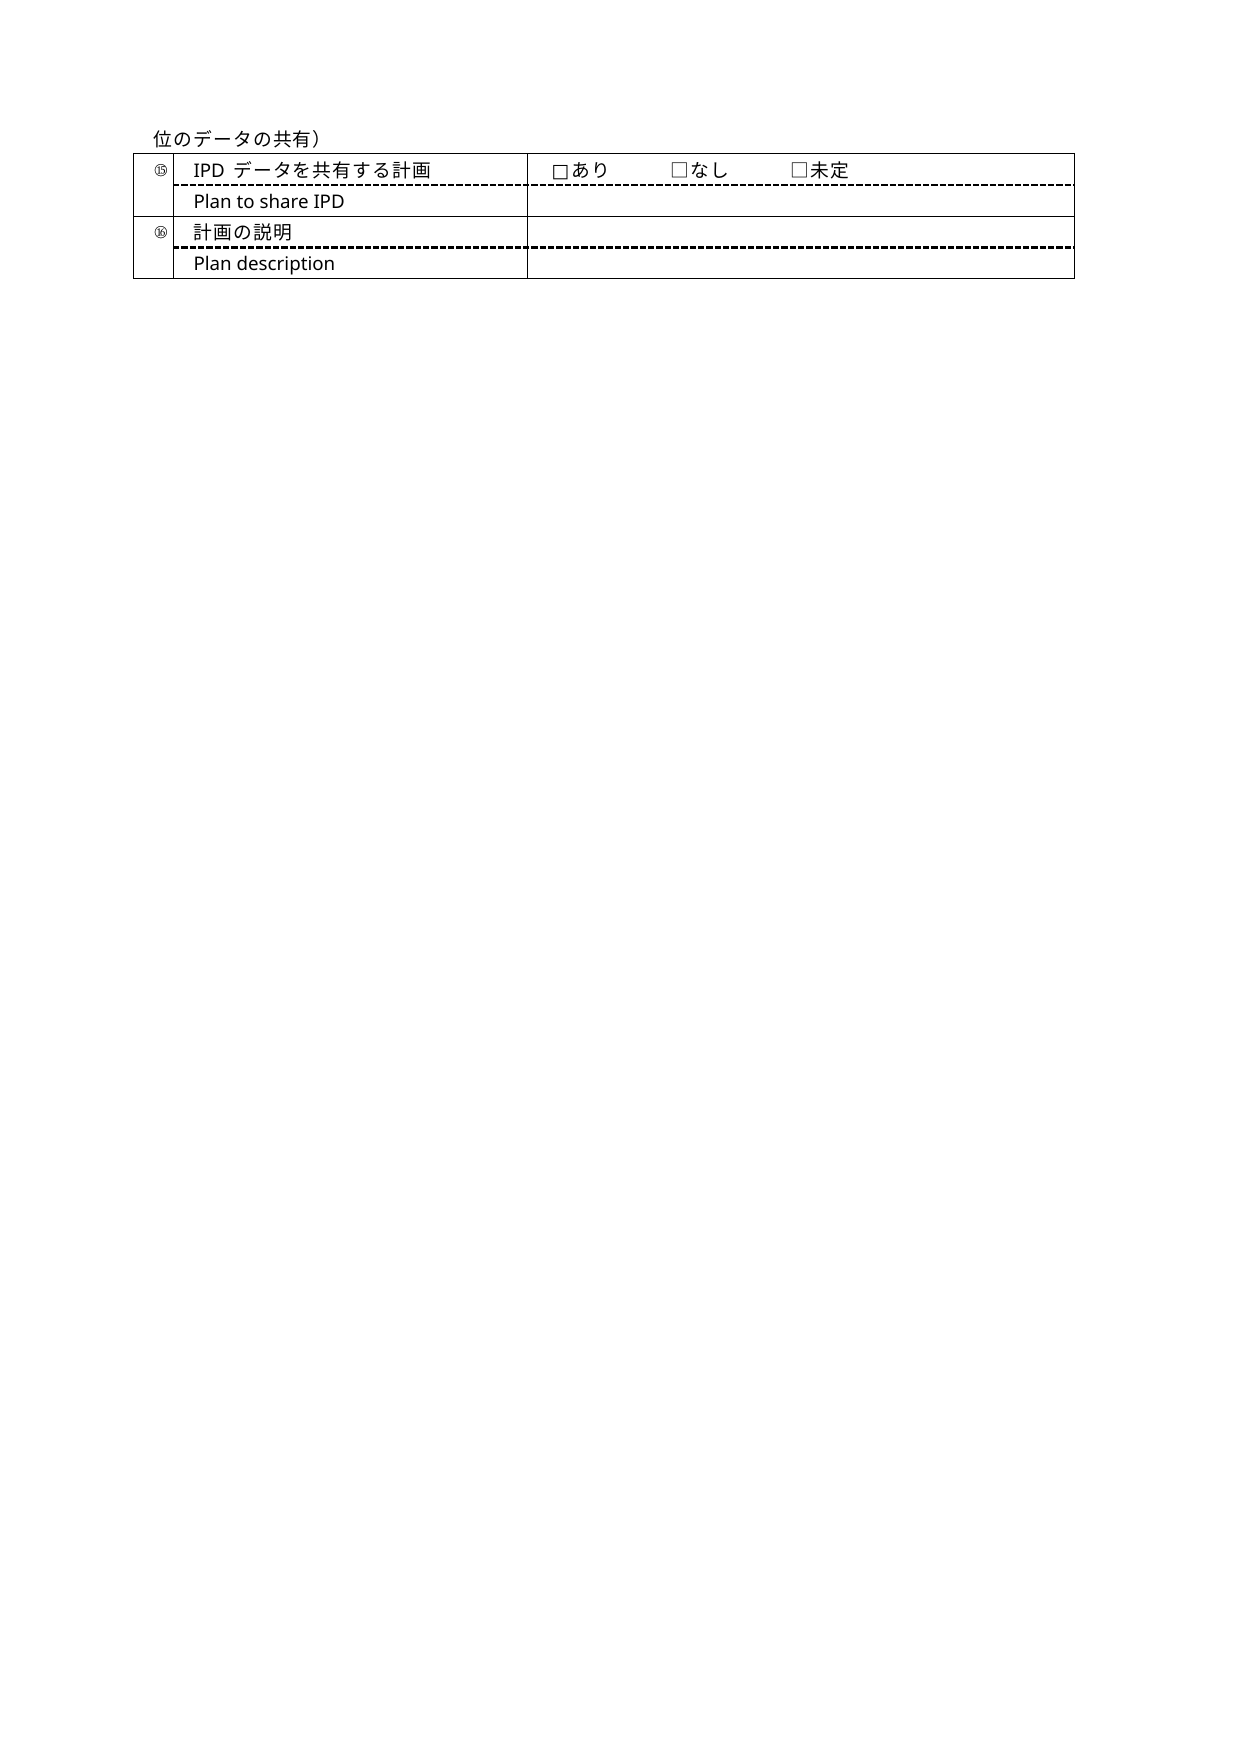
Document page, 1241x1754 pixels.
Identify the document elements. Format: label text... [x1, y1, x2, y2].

table_header ⑮ [134, 154, 173, 216]
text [134, 123, 1101, 153]
table_cell [528, 217, 1074, 246]
table_cell ⑯ [134, 217, 173, 278]
table_header IPDデータを共有する計画 [174, 154, 527, 184]
table_cell Plan to share IPD [174, 184, 527, 216]
table_header □あり □なし □未定 [528, 154, 1074, 184]
table_cell 計画の説明 [174, 217, 527, 246]
table_cell [528, 246, 1074, 278]
table_cell [528, 184, 1074, 216]
table_cell Plan description [174, 246, 527, 278]
